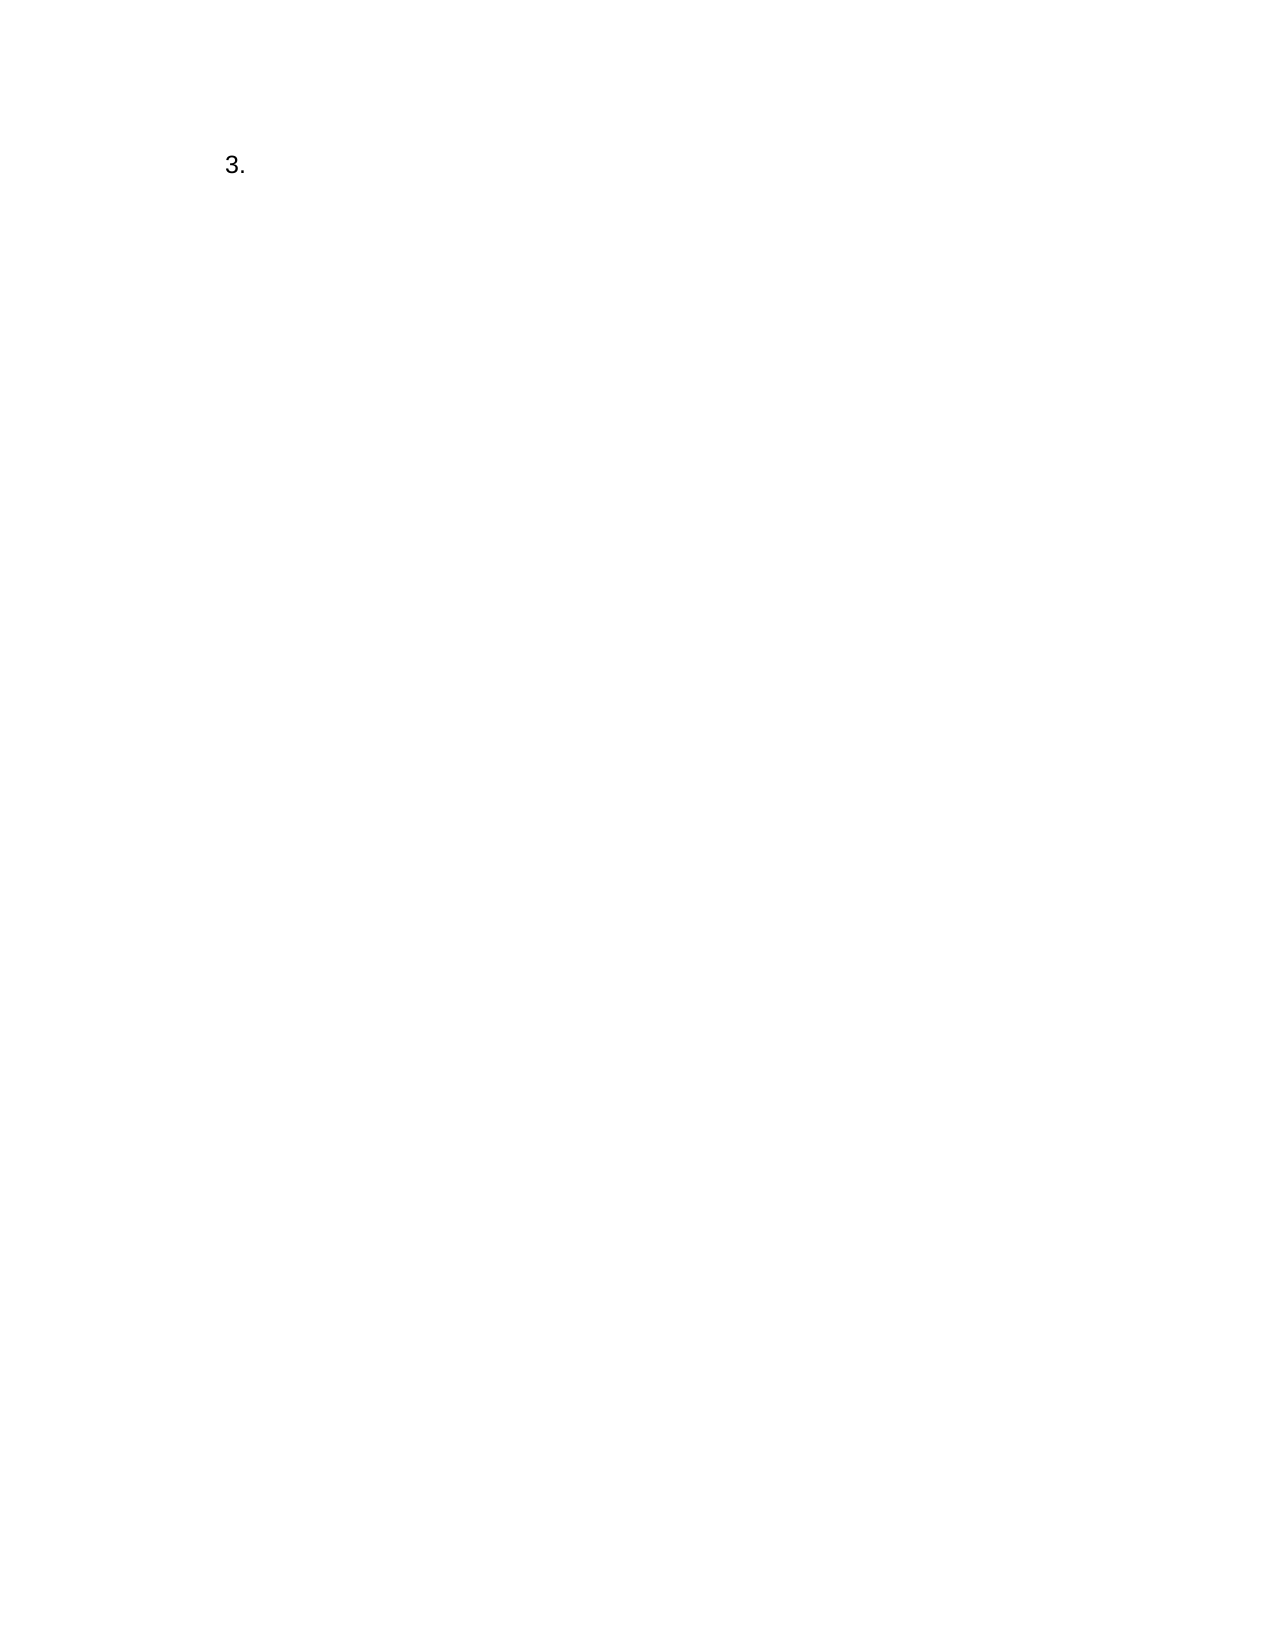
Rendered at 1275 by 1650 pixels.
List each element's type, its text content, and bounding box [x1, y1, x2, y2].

text 3. [150, 150, 1125, 179]
